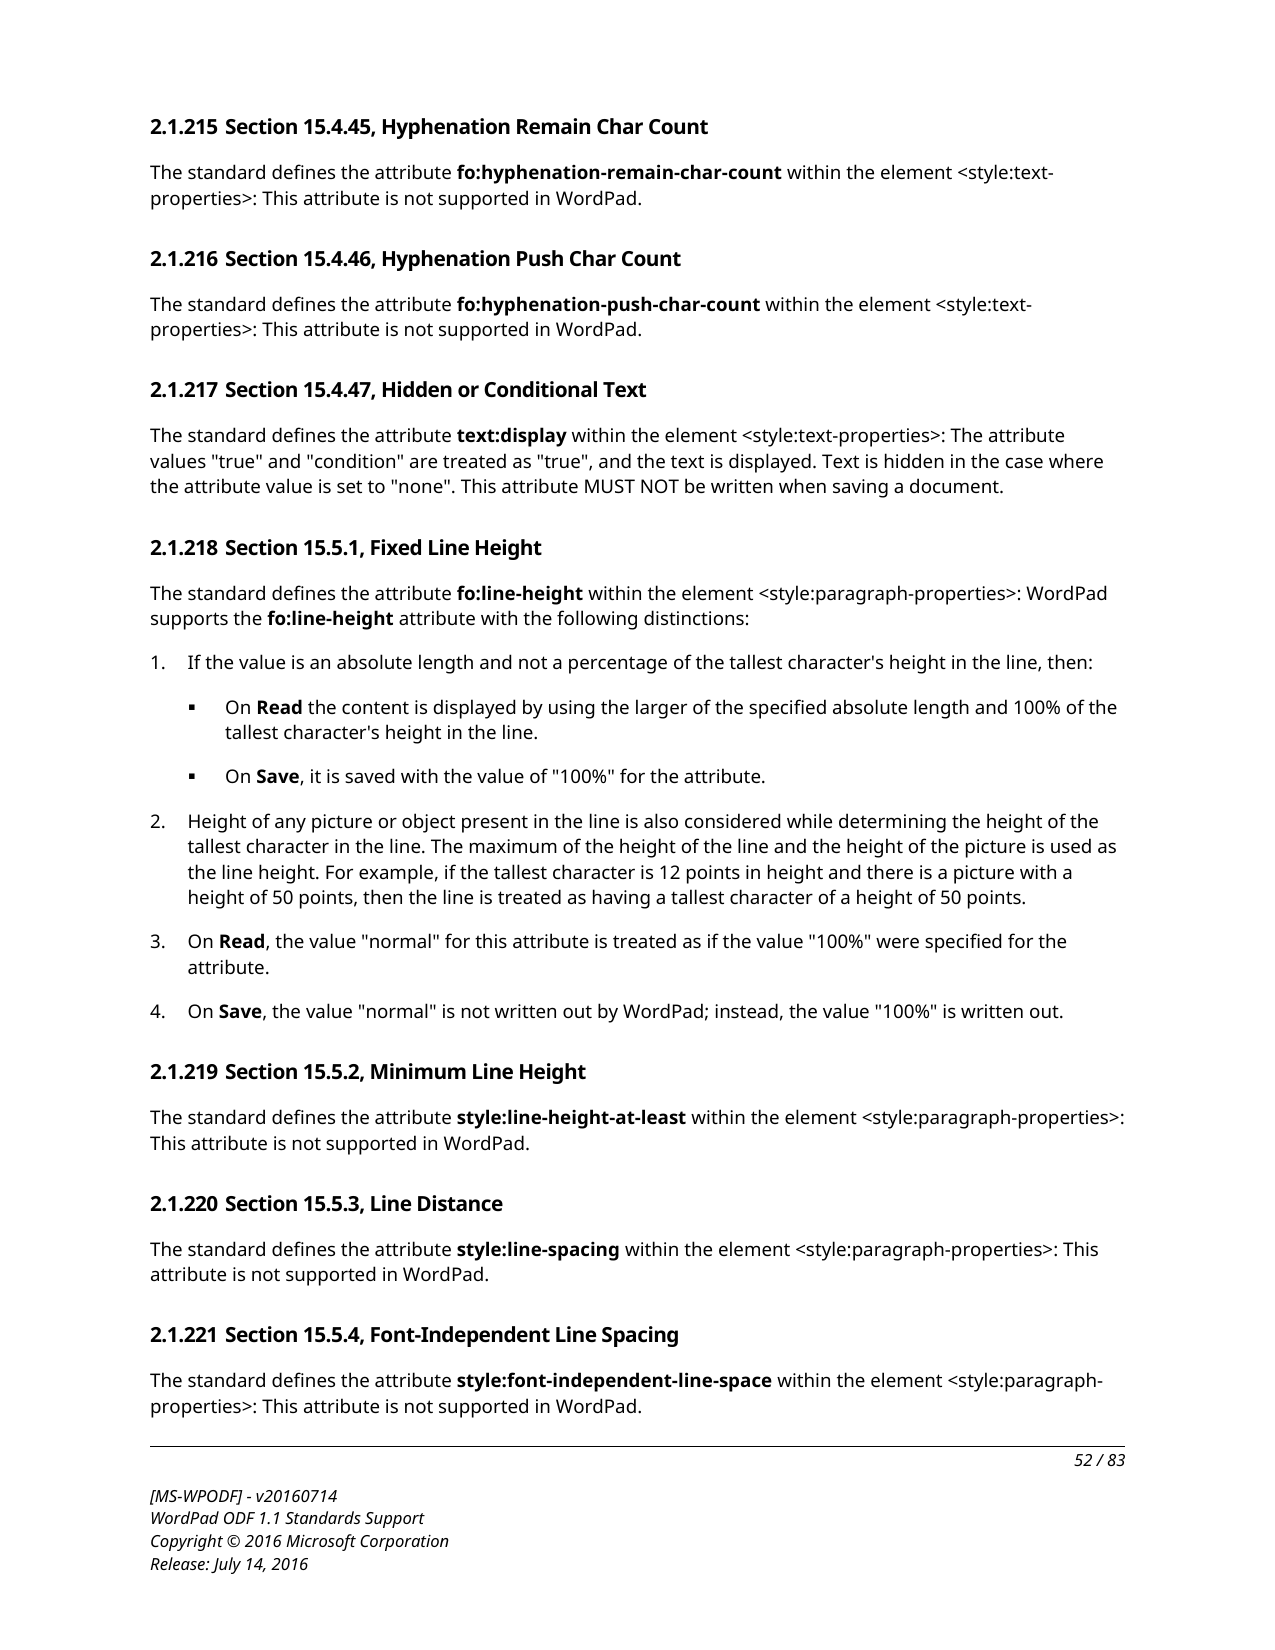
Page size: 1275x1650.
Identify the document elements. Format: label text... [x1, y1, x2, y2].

text The standard defines the attribute fo:hyphenation-push-char-count within the element <style:text-properties>: This attribute is not supported in WordPad. [150, 291, 1125, 342]
text The standard defines the attribute fo:line-height within the element <style:paragraph-properties>: WordPad supports the fo:line-height attribute with the following distinctions: [150, 580, 1125, 631]
list On Read the content is displayed by using the larger of the specified absolute length and 100% of the tallest character's height in the line. [187, 694, 1125, 745]
subtitle Section 15.5.4, Font-Independent Line Spacing [150, 1321, 1125, 1349]
list On Save, it is saved with the value of "100%" for the attribute. [187, 764, 1125, 789]
subtitle Section 15.5.3, Line Distance [150, 1189, 1125, 1217]
text The standard defines the attribute style:font-independent-line-space within the element <style:paragraph-properties>: This attribute is not supported in WordPad. [150, 1368, 1125, 1419]
text The standard defines the attribute style:line-spacing within the element <style:paragraph-properties>: This attribute is not supported in WordPad. [150, 1236, 1125, 1287]
subtitle Section 15.5.1, Fixed Line Height [150, 533, 1125, 561]
text The standard defines the attribute text:display within the element <style:text-properties>: The attribute values "true" and "condition" are treated as "true", and the text is displayed. Text is hidden in the case where the attribute value is set to "none". This attribute MUST NOT be written when saving a document. [150, 423, 1125, 499]
list On Save, the value "normal" is not written out by WordPad; instead, the value "100%" is written out. [150, 999, 1125, 1024]
text The standard defines the attribute fo:hyphenation-remain-char-count within the element <style:text-properties>: This attribute is not supported in WordPad. [150, 160, 1125, 211]
list On Read, the value "normal" for this attribute is treated as if the value "100%" were specified for the attribute. [150, 929, 1125, 980]
list Height of any picture or object present in the line is also considered while determining the height of the tallest character in the line. The maximum of the height of the line and the height of the picture is used as the line height. For example, if the tallest character is 12 points in height and there is a picture with a height of 50 points, then the line is treated as having a tallest character of a height of 50 points. [150, 808, 1125, 910]
subtitle Section 15.4.46, Hyphenation Push Char Count [150, 244, 1125, 272]
subtitle Section 15.4.45, Hyphenation Remain Char Count [150, 112, 1125, 141]
text The standard defines the attribute style:line-height-at-least within the element <style:paragraph-properties>: This attribute is not supported in WordPad. [150, 1105, 1125, 1156]
subtitle Section 15.5.2, Minimum Line Height [150, 1057, 1125, 1086]
list If the value is an absolute length and not a percentage of the tallest character's height in the line, then: [150, 650, 1125, 675]
subtitle Section 15.4.47, Hidden or Conditional Text [150, 376, 1125, 404]
